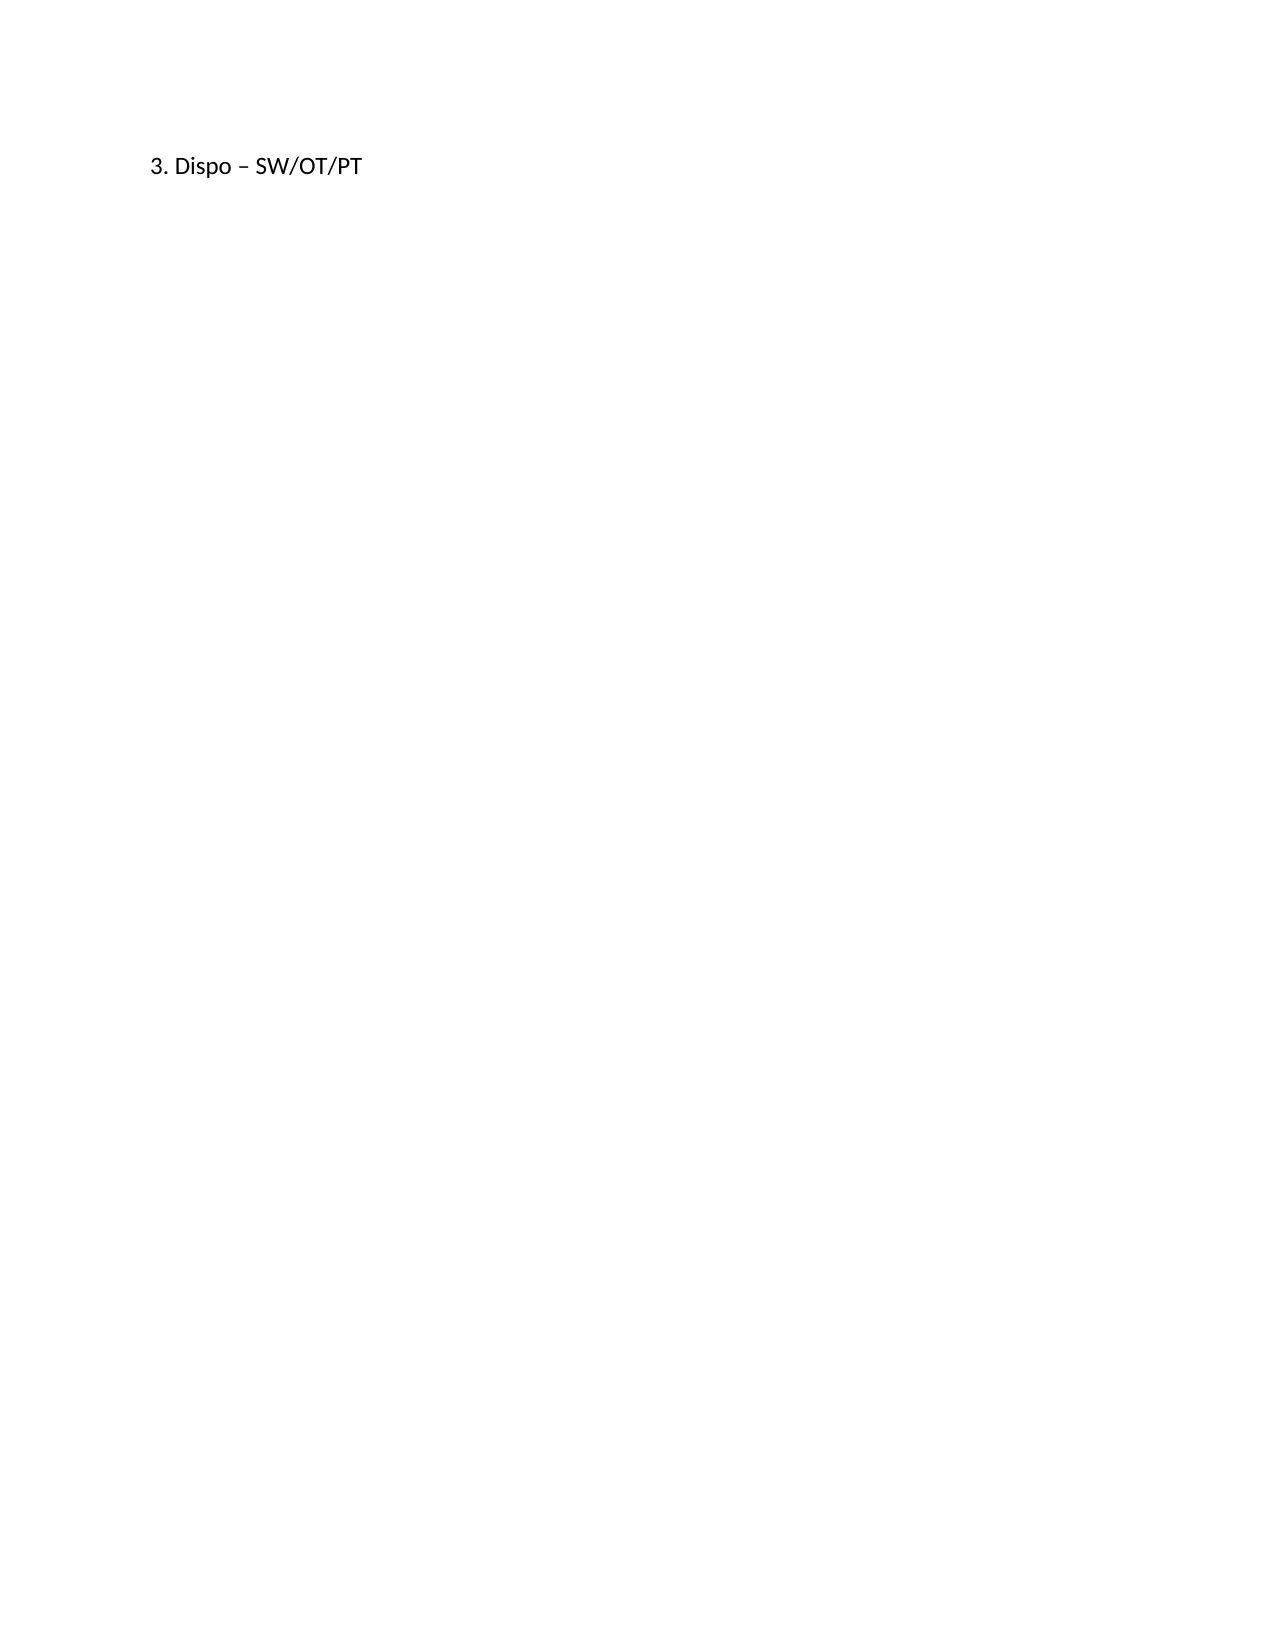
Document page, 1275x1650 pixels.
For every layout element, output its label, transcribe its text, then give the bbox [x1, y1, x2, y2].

text 3. Dispo – SW/OT/PT [150, 150, 1125, 181]
